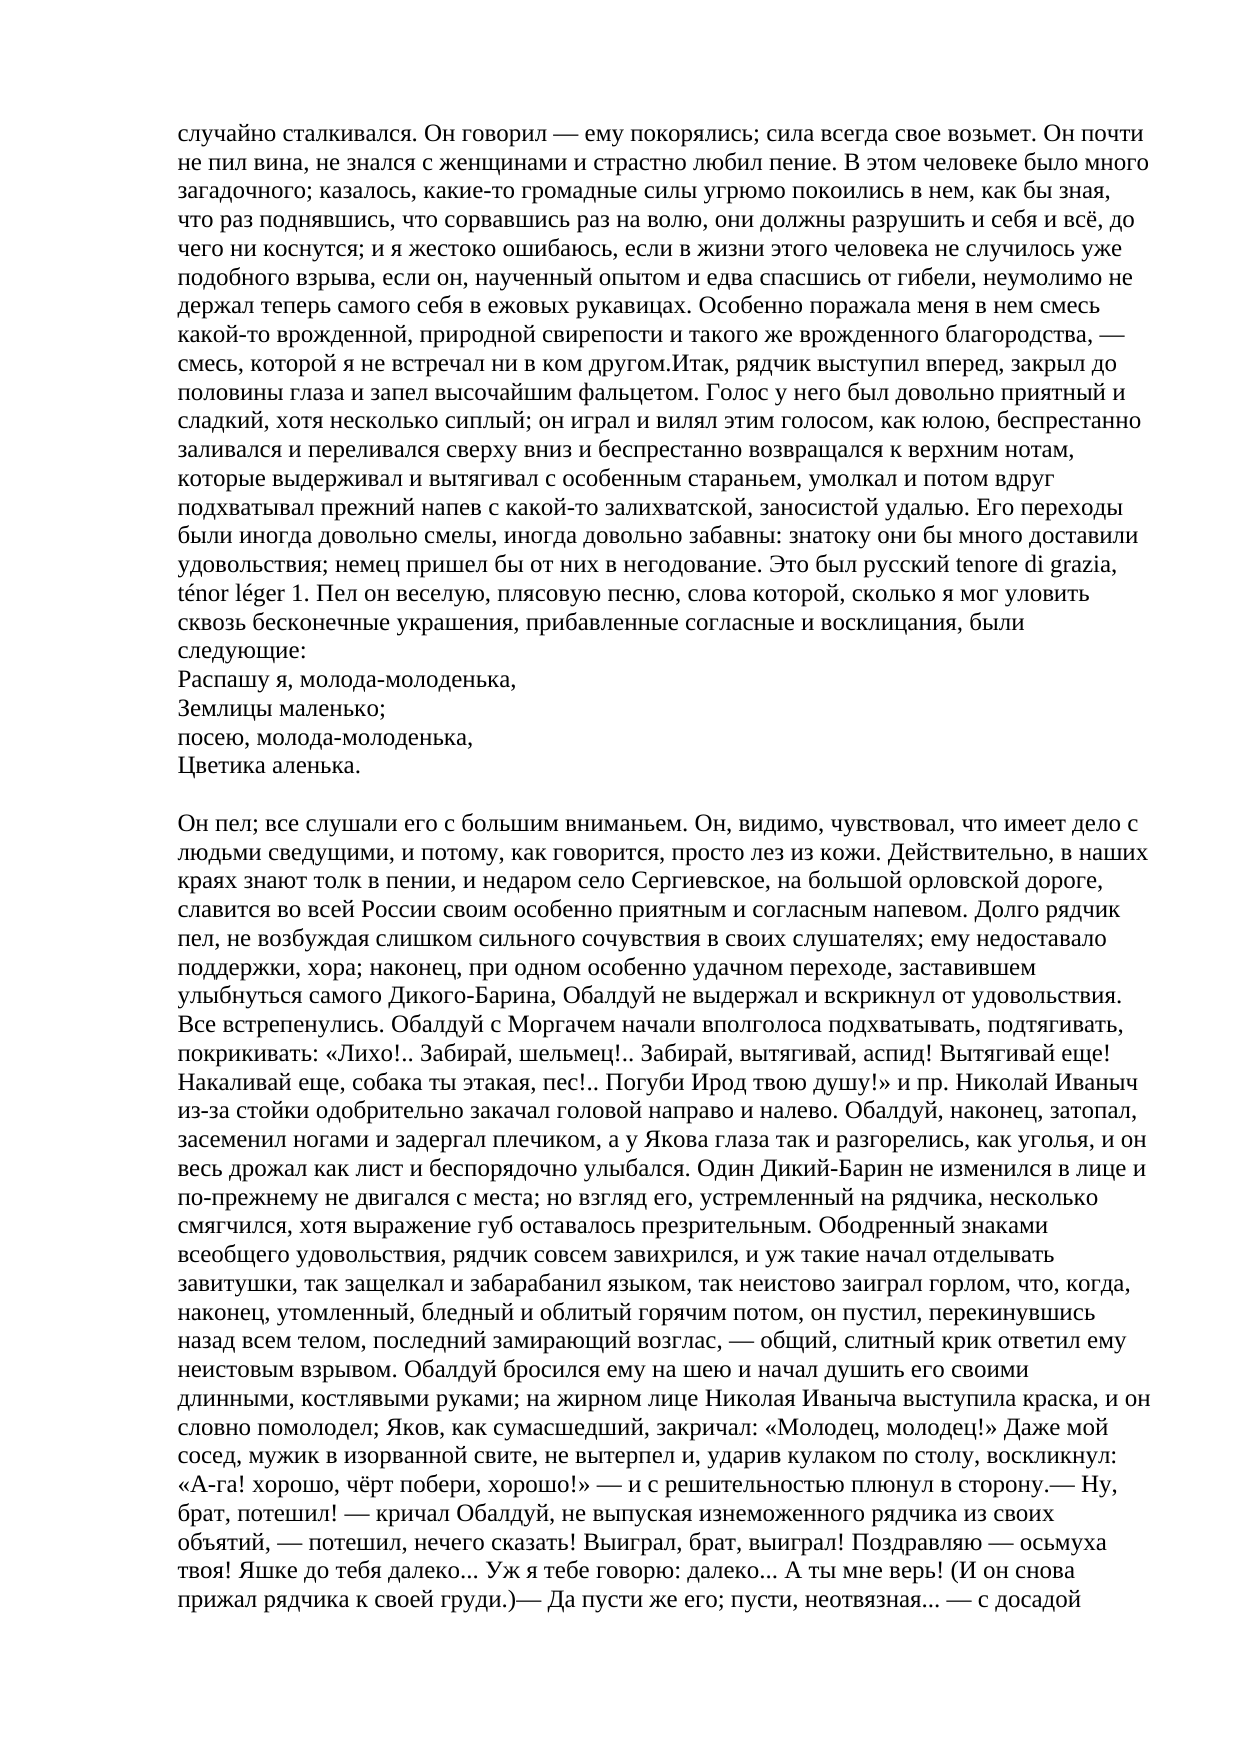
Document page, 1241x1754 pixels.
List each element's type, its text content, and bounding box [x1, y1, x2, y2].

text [177, 118, 1152, 664]
text Распашу я, молода-молоденька, [177, 664, 1152, 693]
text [177, 808, 1152, 1613]
text Цветика аленька. [177, 751, 1152, 779]
text посею, молода-молоденька, [177, 722, 1152, 751]
text Землицы маленько; [177, 693, 1152, 722]
